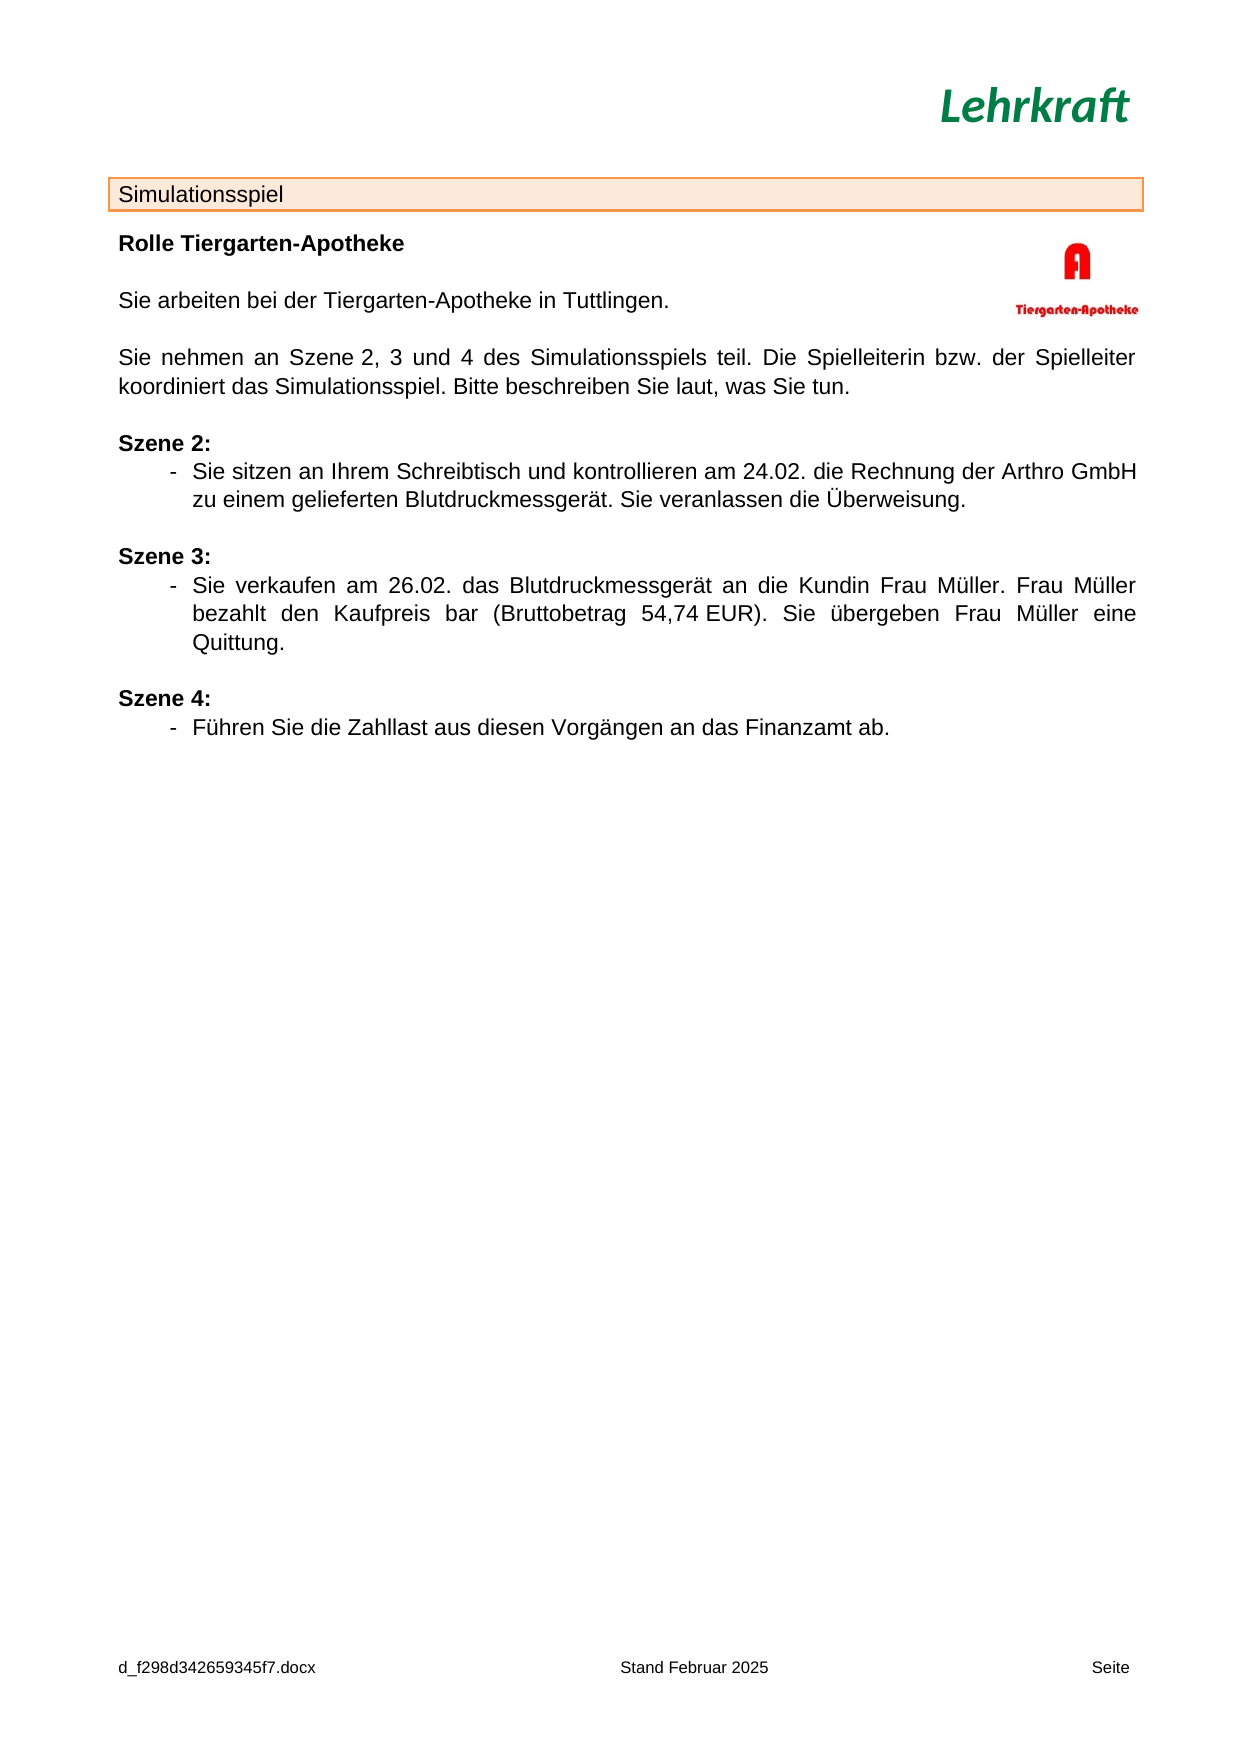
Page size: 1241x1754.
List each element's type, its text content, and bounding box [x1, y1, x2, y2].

picture [1008, 237, 1144, 320]
text Sie arbeiten bei der Tiergarten-Apotheke in Tuttlingen. [118, 287, 1137, 314]
list Sie sitzen an Ihrem Schreibtisch und kontrollieren am 24.02. die Rechnung der Arthro GmbH zu einem gelieferten Blutdruckmessgerät. Sie veranlassen die Überweisung. [169, 458, 1137, 513]
list Führen Sie die Zahllast aus diesen Vorgängen an das Finanzamt ab. [169, 714, 1137, 740]
text Sie nehmen an Szene 2, 3 und 4 des Simulationsspiels teil. Die Spielleiterin bzw. der Spielleiter koordiniert das Simulationsspiel. Bitte beschreiben Sie laut, was Sie tun. [118, 344, 1137, 399]
text Szene 4: [118, 685, 1137, 712]
list Sie verkaufen am 26.02. das Blutdruckmessgerät an die Kundin Frau Müller. Frau Müller bezahlt den Kaufpreis bar (Bruttobetrag 54,74 EUR). Sie übergeben Frau Müller eine Quittung. [169, 572, 1137, 655]
text Szene 2: [118, 429, 1137, 456]
text Simulationsspiel [110, 179, 1142, 209]
text Szene 3: [118, 543, 1137, 569]
text Rolle Tiergarten-Apotheke [118, 230, 1137, 257]
